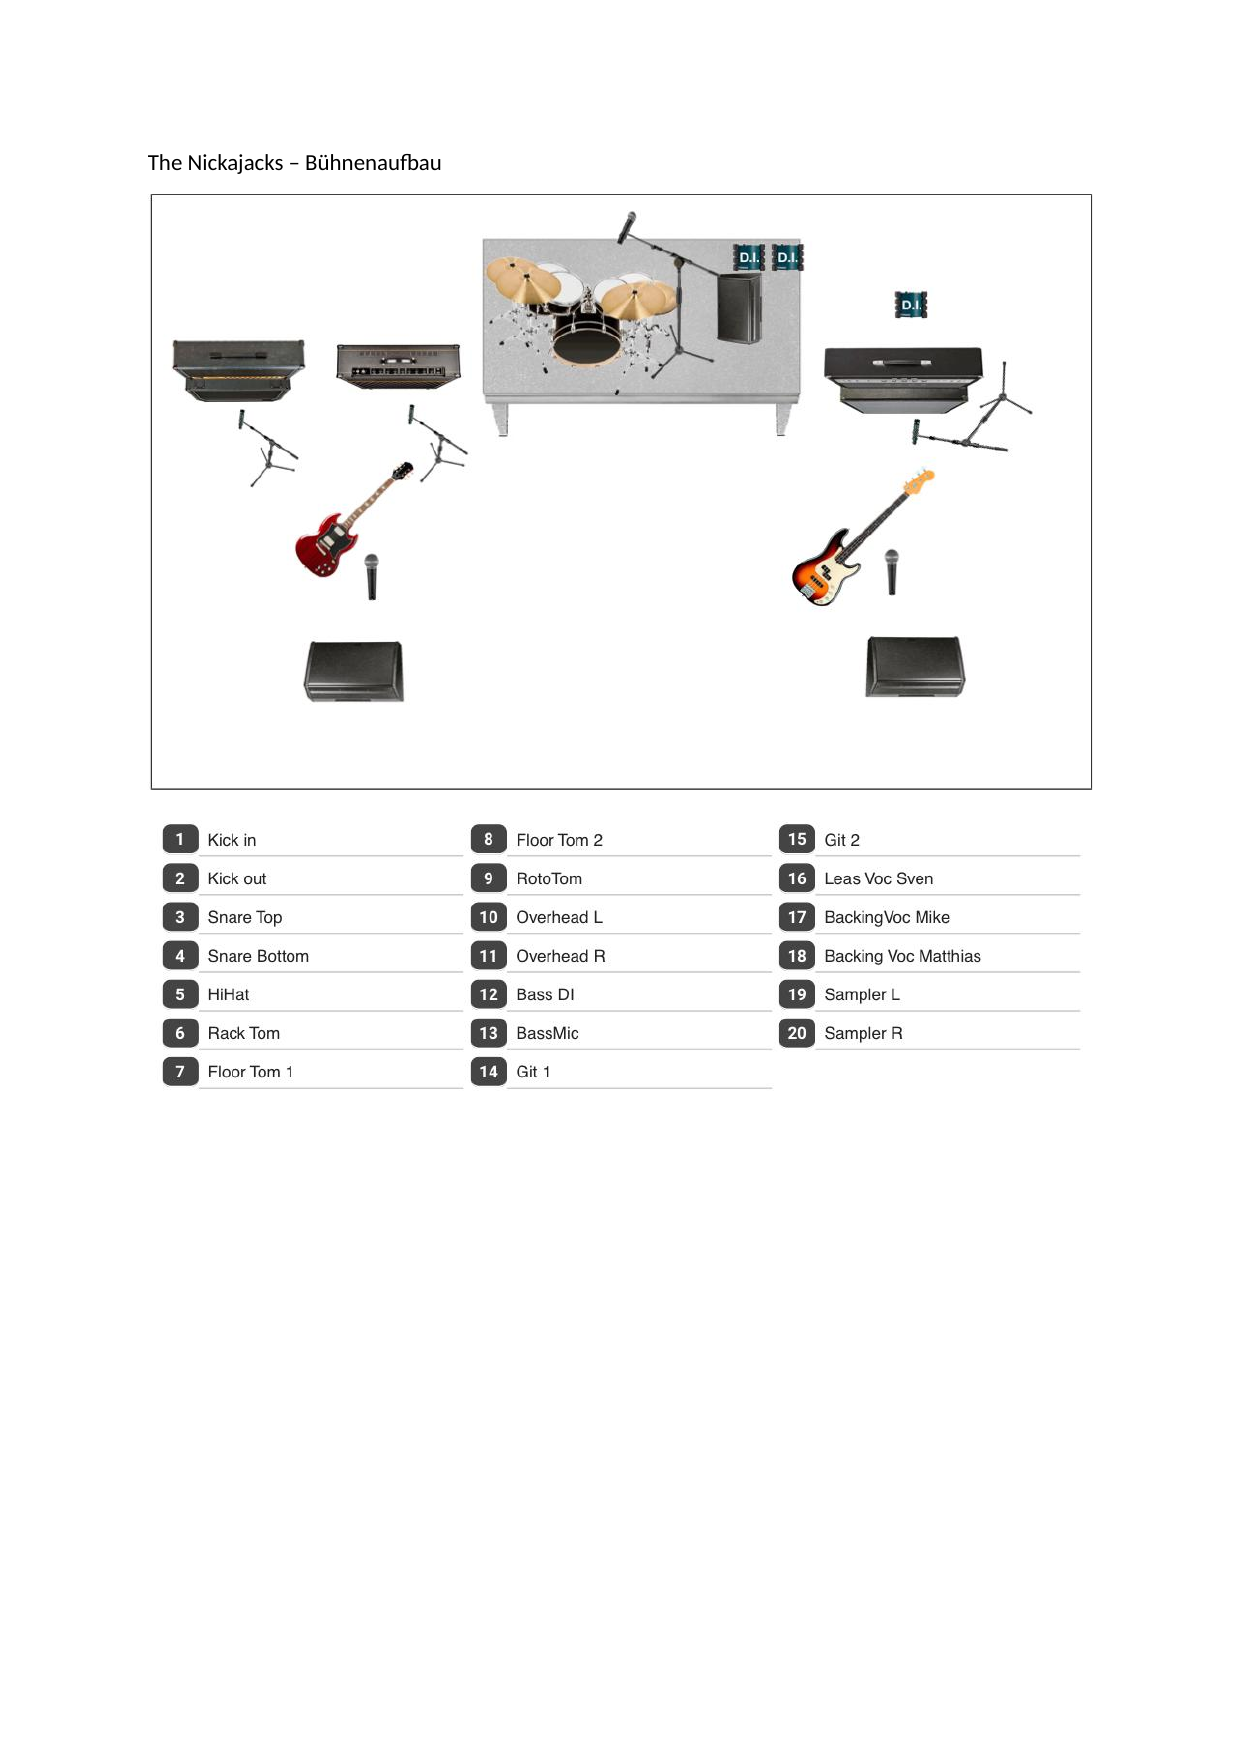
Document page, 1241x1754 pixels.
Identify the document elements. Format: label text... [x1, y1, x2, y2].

text The Nickajacks – Bühnenaufbau [148, 148, 1093, 176]
picture [147, 194, 1093, 1105]
